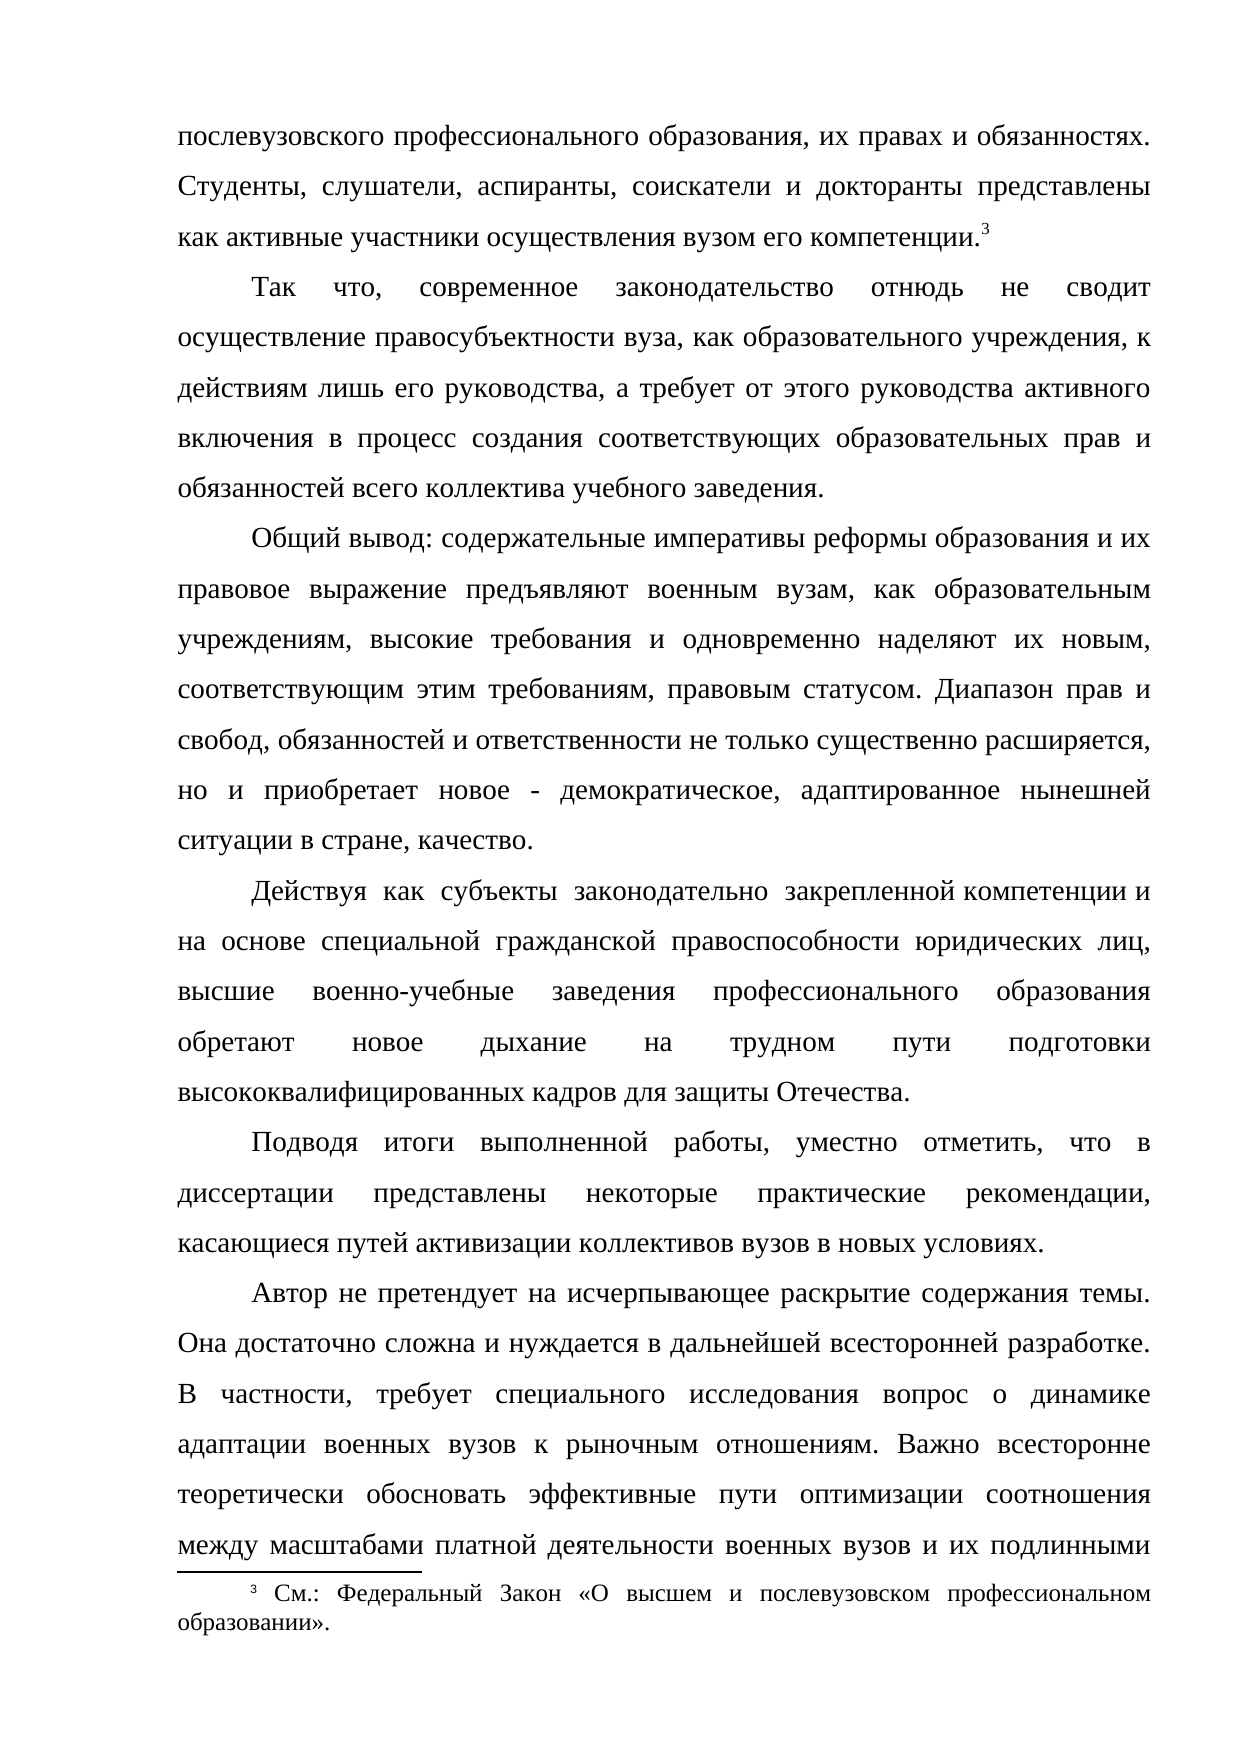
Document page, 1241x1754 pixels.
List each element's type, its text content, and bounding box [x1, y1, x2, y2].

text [177, 1275, 1152, 1560]
text Подводя итоги выполненной работы, уместно отметить, что в диссертации представлены некоторые практические рекомендации, касающиеся путей активизации коллективов вузов в новых условиях. [177, 1124, 1152, 1258]
text Действуя как субъекты законодательно закрепленной компетенции и на основе специальной гражданской правоспособности юридических лиц, высшие военно-учебные заведения профессионального образования обретают новое дыхание на трудном пути подготовки высококвалифицированных кадров для защиты Отечества. [177, 873, 1152, 1108]
text Так что, современное законодательство отнюдь не сводит осуществление правосубъектности вуза, как образовательного учреждения, к действиям лишь его руководства, а требует от этого руководства активного включения в процесс создания соответствующих образовательных прав и обязанностей всего коллектива учебного заведения. [177, 269, 1152, 504]
text Общий вывод: содержательные императивы реформы образования и их правовое выражение предъявляют военным вузам, как образовательным учреждениям, высокие требования и одновременно наделяют их новым, соответствующим этим требованиям, правовым статусом. Диапазон прав и свобод, обязанностей и ответственности не только существенно расширяется, но и приобретает новое - демократическое, адаптированное нынешней ситуации в стране, качество. [177, 521, 1152, 856]
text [177, 118, 1152, 252]
